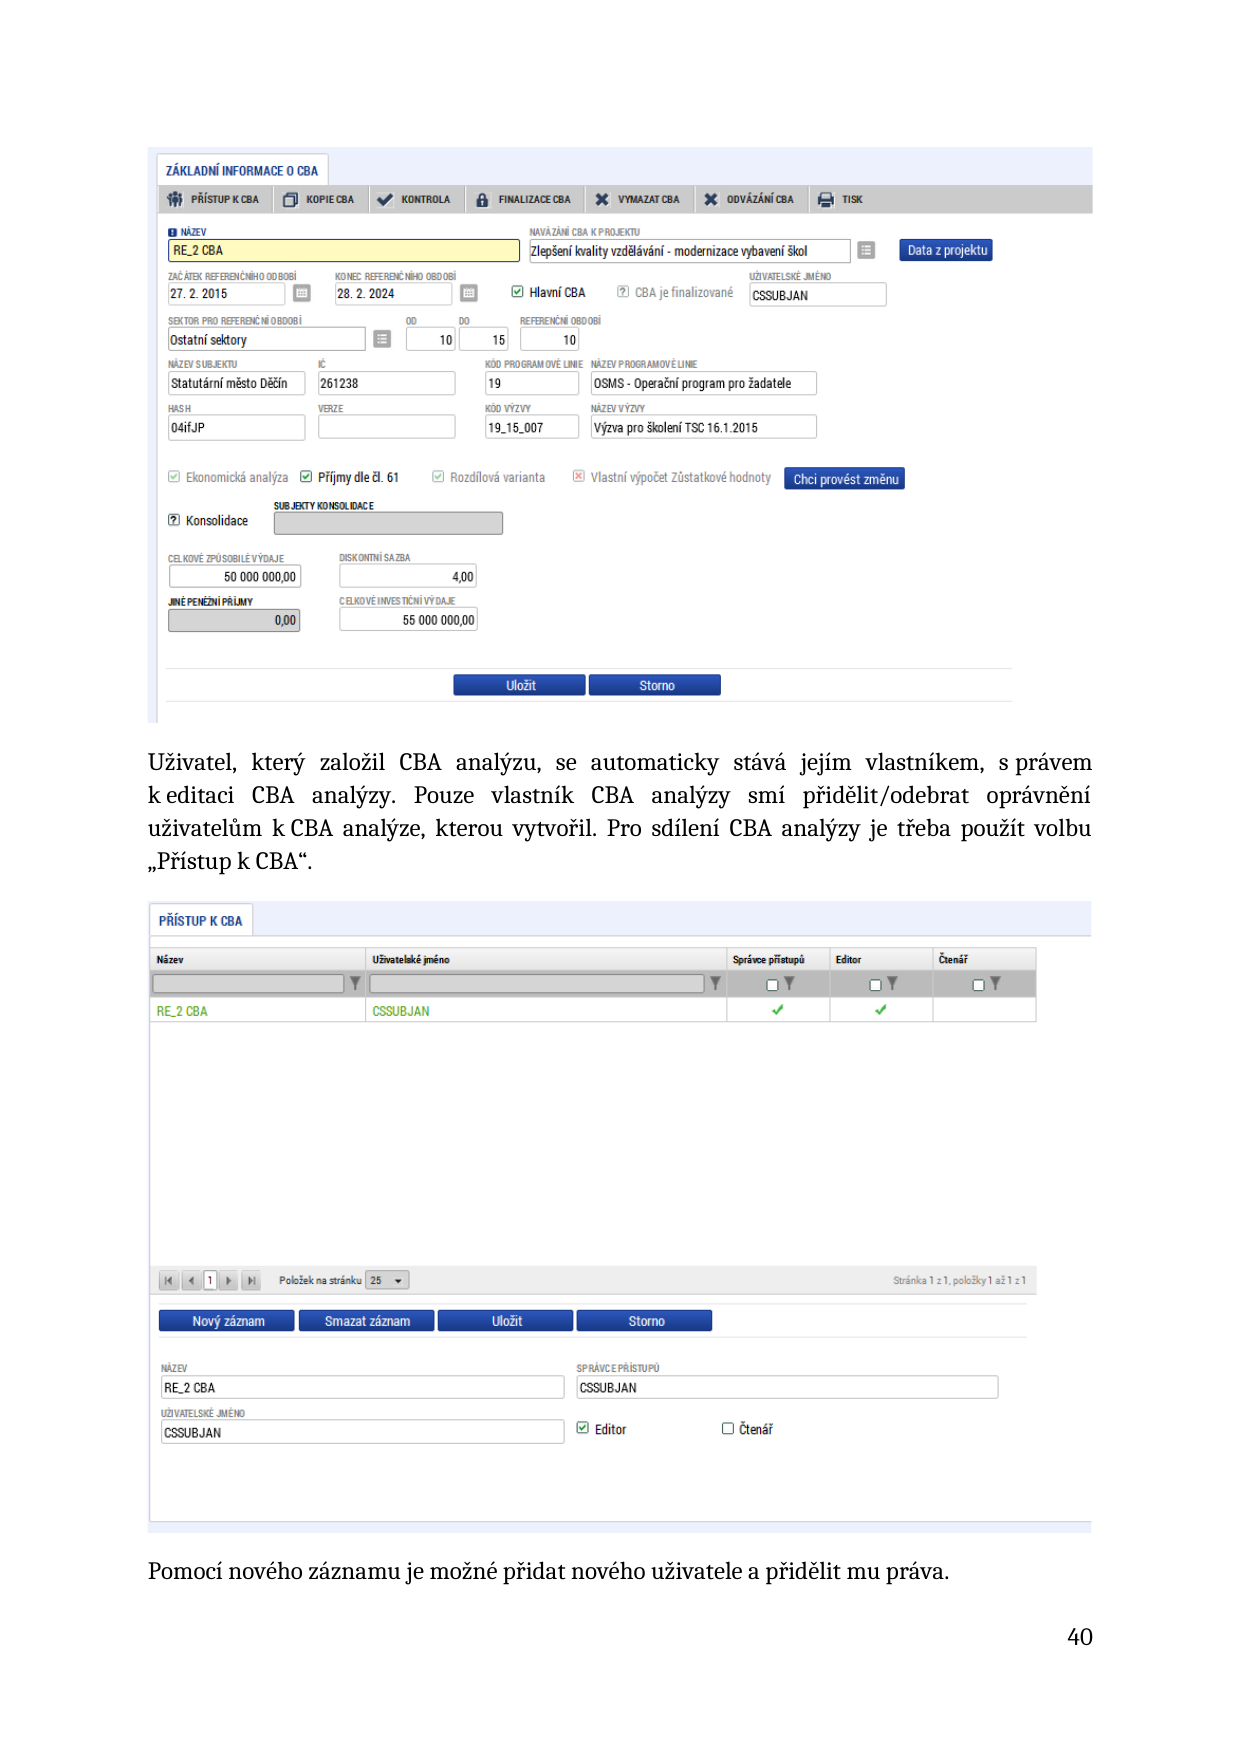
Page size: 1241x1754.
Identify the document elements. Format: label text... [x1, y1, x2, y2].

picture [147, 901, 1092, 1533]
text Uživatel, který založil CBA analýzu, se automaticky stává jejím vlastníkem, s právem k editaci CBA analýzy. Pouze vlastník CBA analýzy smí přidělit/odebrat oprávnění uživatelům k CBA analýze, kterou vytvořil. Pro sdílení CBA analýzy je třeba použít volbu „Přístup k CBA“. [148, 748, 1093, 876]
picture [147, 147, 1093, 723]
text Pomocí nového záznamu je možné přidat nového uživatele a přidělit mu práva. [148, 1557, 1093, 1586]
